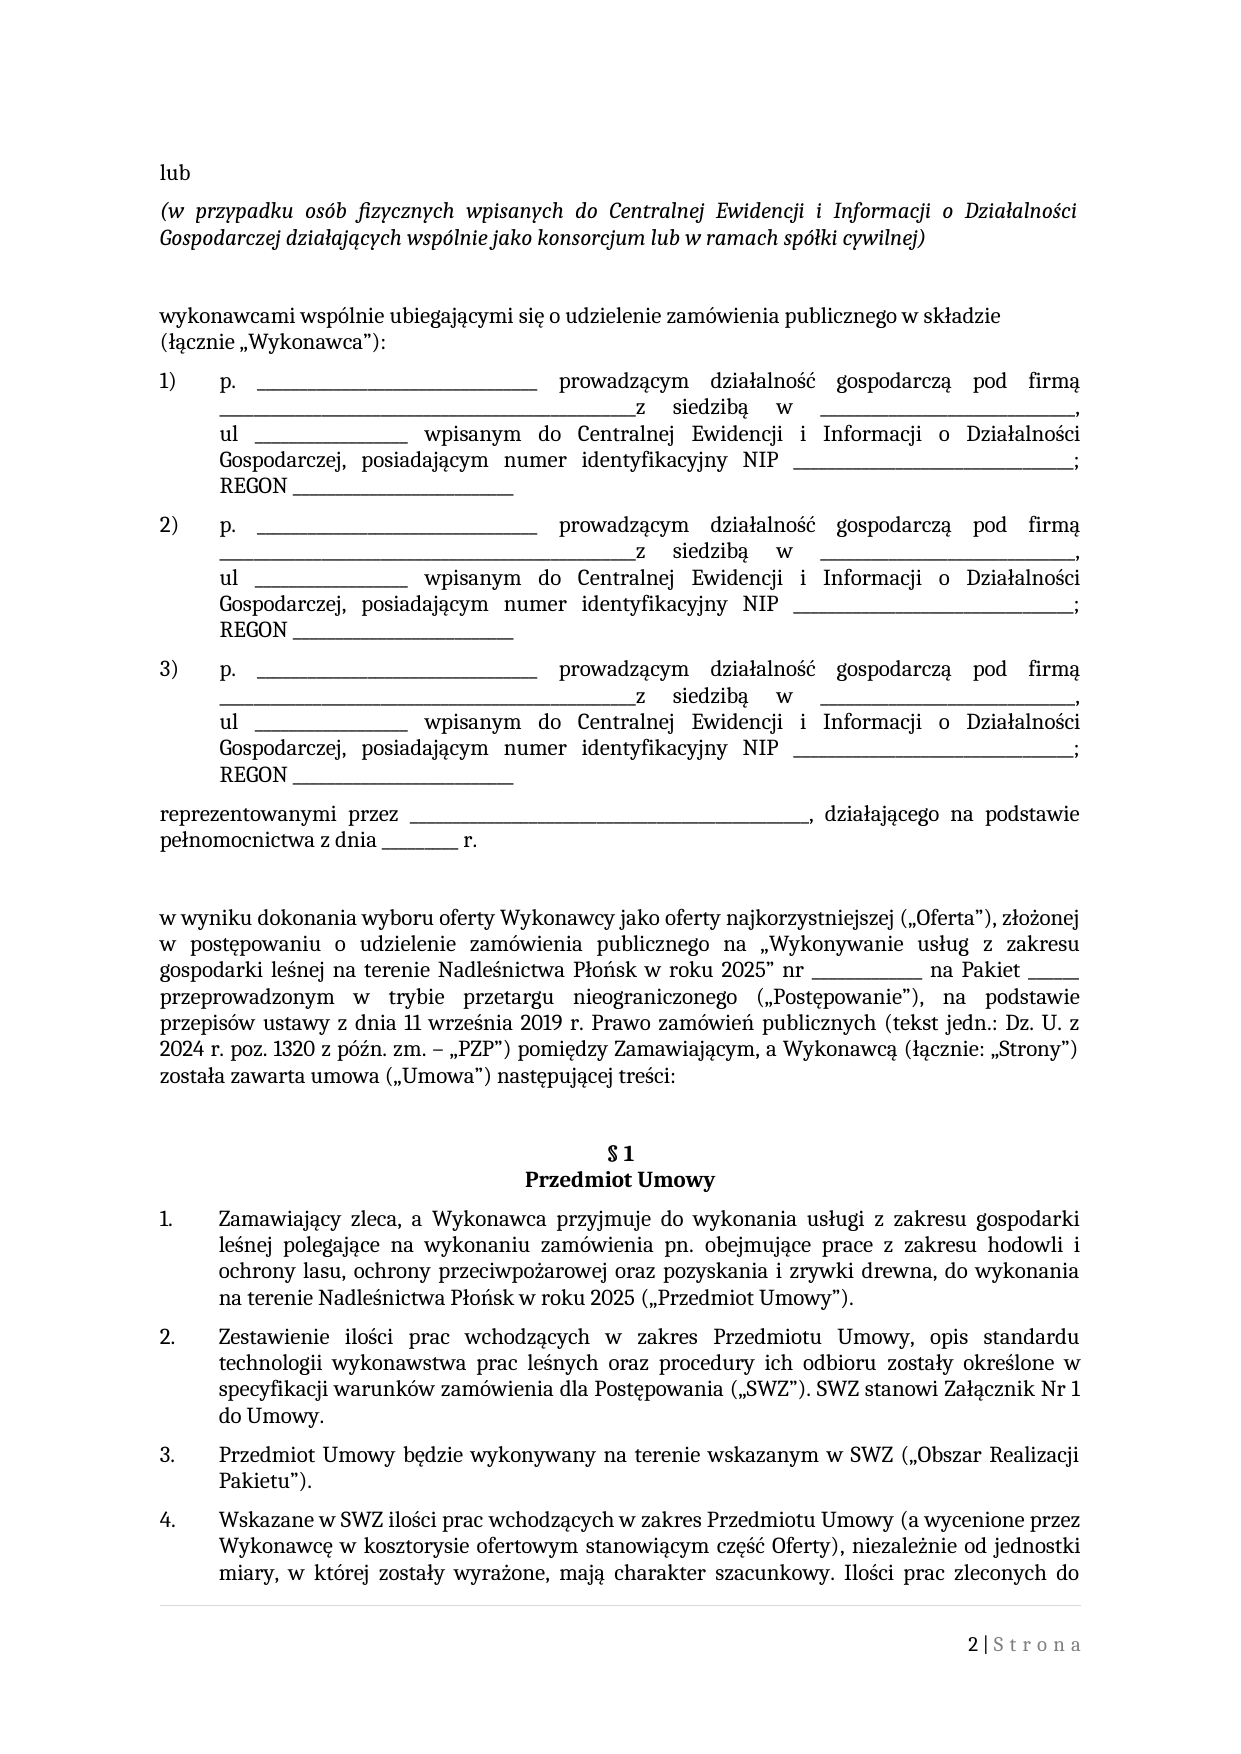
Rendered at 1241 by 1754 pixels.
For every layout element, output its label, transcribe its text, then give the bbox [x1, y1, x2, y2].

text 3) p. _________________________________ prowadzącym działalność gospodarczą pod firmą _________________________________________________z siedzibą w ______________________________, ul __________________ wpisanym do Centralnej Ewidencji i Informacji o Działalności Gospodarczej, posiadającym numer identyfikacyjny NIP _________________________________; REGON __________________________ [159, 656, 1081, 788]
text reprezentowanymi przez _______________________________________________, działającego na podstawie pełnomocnictwa z dnia _________ r. [159, 800, 1081, 853]
text wykonawcami wspólnie ubiegającymi się o udzielenie zamówienia publicznego w składzie (łącznie „Wykonawca”): [159, 302, 1081, 355]
text (w przypadku osób fizycznych wpisanych do Centralnej Ewidencji i Informacji o Działalności Gospodarczej działających wspólnie jako konsorcjum lub w ramach spółki cywilnej) [159, 198, 1081, 251]
text lub [159, 159, 1081, 186]
text w wyniku dokonania wyboru oferty Wykonawcy jako oferty najkorzystniejszej („Oferta”), złożonej w postępowaniu o udzielenie zamówienia publicznego na „Wykonywanie usług z zakresu gospodarki leśnej na terenie Nadleśnictwa Płońsk w roku 2025” nr _____________ na Pakiet ______ przeprowadzonym w trybie przetargu nieograniczonego („Postępowanie”), na podstawie przepisów ustawy z dnia 11 września 2019 r. Prawo zamówień publicznych (tekst jedn.: Dz. U. z 2024 r. poz. 1320 z późn. zm. – „PZP”) pomiędzy Zamawiającym, a Wykonawcą (łącznie: „Strony”) została zawarta umowa („Umowa”) następującej treści: [159, 904, 1081, 1089]
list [159, 1507, 1081, 1586]
list Zamawiający zleca, a Wykonawca przyjmuje do wykonania usługi z zakresu gospodarki leśnej polegające na wykonaniu zamówienia pn. obejmujące prace z zakresu hodowli i ochrony lasu, ochrony przeciwpożarowej oraz pozyskania i zrywki drewna, do wykonania na terenie Nadleśnictwa Płońsk w roku 2025 („Przedmiot Umowy”). [159, 1206, 1081, 1311]
text 1) p. _________________________________ prowadzącym działalność gospodarczą pod firmą _________________________________________________z siedzibą w ______________________________, ul __________________ wpisanym do Centralnej Ewidencji i Informacji o Działalności Gospodarczej, posiadającym numer identyfikacyjny NIP _________________________________; REGON __________________________ [159, 368, 1081, 499]
list Przedmiot Umowy będzie wykonywany na terenie wskazanym w SWZ („Obszar Realizacji Pakietu”). [159, 1441, 1081, 1494]
list Zestawienie ilości prac wchodzących w zakres Przedmiotu Umowy, opis standardu technologii wykonawstwa prac leśnych oraz procedury ich odbioru zostały określone w specyfikacji warunków zamówienia dla Postępowania („SWZ”). SWZ stanowi Załącznik Nr 1 do Umowy. [159, 1323, 1081, 1429]
text 2) p. _________________________________ prowadzącym działalność gospodarczą pod firmą _________________________________________________z siedzibą w ______________________________, ul __________________ wpisanym do Centralnej Ewidencji i Informacji o Działalności Gospodarczej, posiadającym numer identyfikacyjny NIP _________________________________; REGON __________________________ [159, 512, 1081, 644]
text § 1 Przedmiot Umowy [159, 1140, 1081, 1193]
